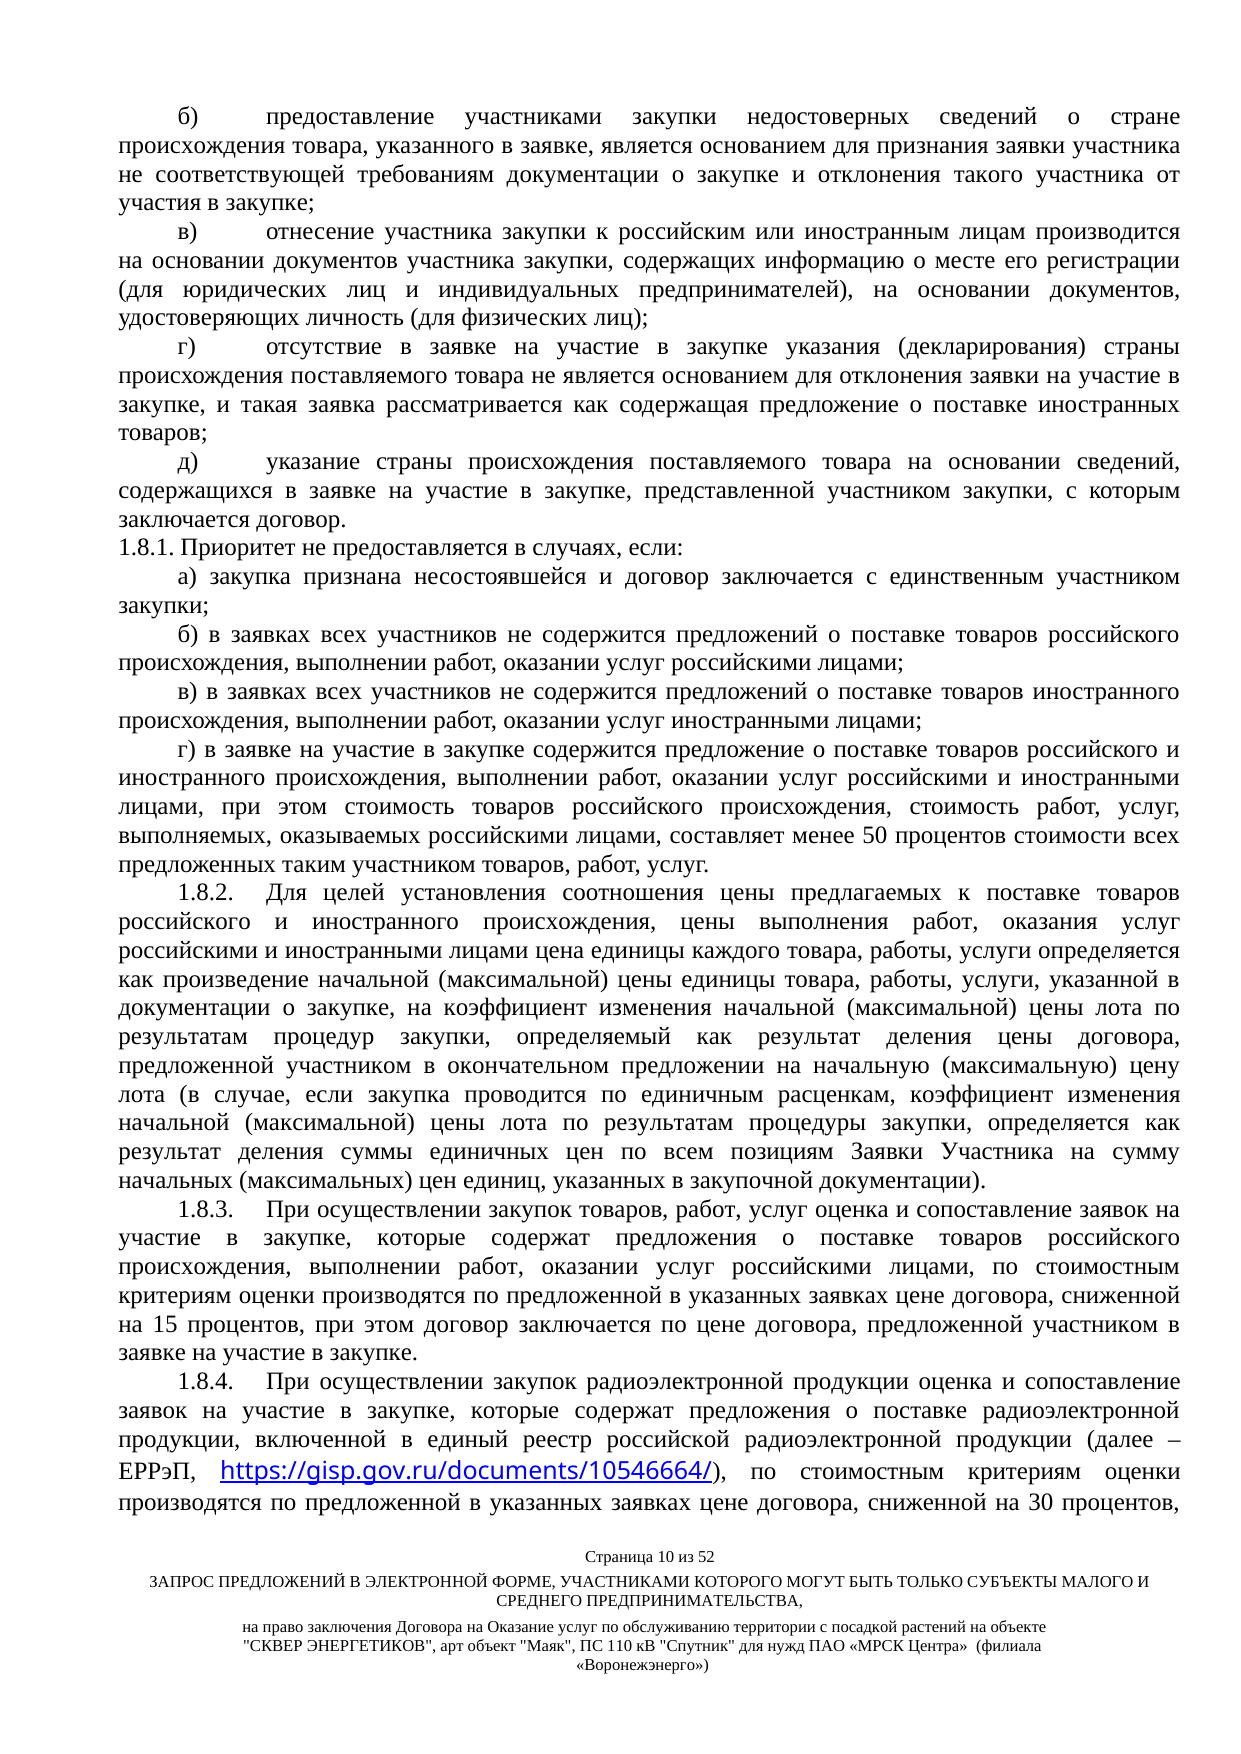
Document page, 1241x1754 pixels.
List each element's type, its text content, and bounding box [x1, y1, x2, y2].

subtitle При осуществлении закупок товаров, работ, услуг оценка и сопоставление заявок на участие в закупке, которые содержат предложения о поставке товаров российского происхождения, выполнении работ, оказании услуг российскими лицами, по стоимостным критериям оценки производятся по предложенной в указанных заявках цене договора, сниженной на 15 процентов, при этом договор заключается по цене договора, предложенной участником в заявке на участие в закупке. [118, 1194, 1181, 1366]
subtitle Приоритет не предоставляется в случаях, если: [118, 532, 1181, 561]
subtitle Для целей установления соотношения цены предлагаемых к поставке товаров российского и иностранного происхождения, цены выполнения работ, оказания услуг российскими и иностранными лицами цена единицы каждого товара, работы, услуги определяется как произведение начальной (максимальной) цены единицы товара, работы, услуги, указанной в документации о закупке, на коэффициент изменения начальной (максимальной) цены лота по результатам процедур закупки, определяемый как результат деления цены договора, предложенной участником в окончательном предложении на начальную (максимальную) цену лота (в случае, если закупка проводится по единичным расценкам, коэффициент изменения начальной (максимальной) цены лота по результатам процедуры закупки, определяется как результат деления суммы единичных цен по всем позициям Заявки Участника на сумму начальных (максимальных) цен единиц, указанных в закупочной документации). [118, 877, 1181, 1194]
list г) в заявке на участие в закупке содержится предложение о поставке товаров российского и иностранного происхождения, выполнении работ, оказании услуг российскими и иностранными лицами, при этом стоимость товаров российского происхождения, стоимость работ, услуг, выполняемых, оказываемых российскими лицами, составляет менее 50 процентов стоимости всех предложенных таким участником товаров, работ, услуг. [118, 734, 1181, 877]
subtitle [118, 1366, 1181, 1515]
list б) в заявках всех участников не содержится предложений о поставке товаров российского происхождения, выполнении работ, оказании услуг российскими лицами; [118, 619, 1181, 676]
list а) закупка признана несостоявшейся и договор заключается с единственным участником закупки; [118, 561, 1181, 619]
list предоставление участниками закупки недостоверных сведений о стране происхождения товара, указанного в заявке, является основанием для признания заявки участника не соответствующей требованиям документации о закупке и отклонения такого участника от участия в закупке; [118, 101, 1181, 216]
list отсутствие в заявке на участие в закупке указания (декларирования) страны происхождения поставляемого товара не является основанием для отклонения заявки на участие в закупке, и такая заявка рассматривается как содержащая предложение о поставке иностранных товаров; [118, 331, 1181, 446]
list отнесение участника закупки к российским или иностранным лицам производится на основании документов участника закупки, содержащих информацию о месте его регистрации (для юридических лиц и индивидуальных предпринимателей), на основании документов, удостоверяющих личность (для физических лиц); [118, 216, 1181, 331]
list указание страны происхождения поставляемого товара на основании сведений, содержащихся в заявке на участие в закупке, представленной участником закупки, с которым заключается договор. [118, 446, 1181, 532]
list в) в заявках всех участников не содержится предложений о поставке товаров иностранного происхождения, выполнении работ, оказании услуг иностранными лицами; [118, 676, 1181, 734]
